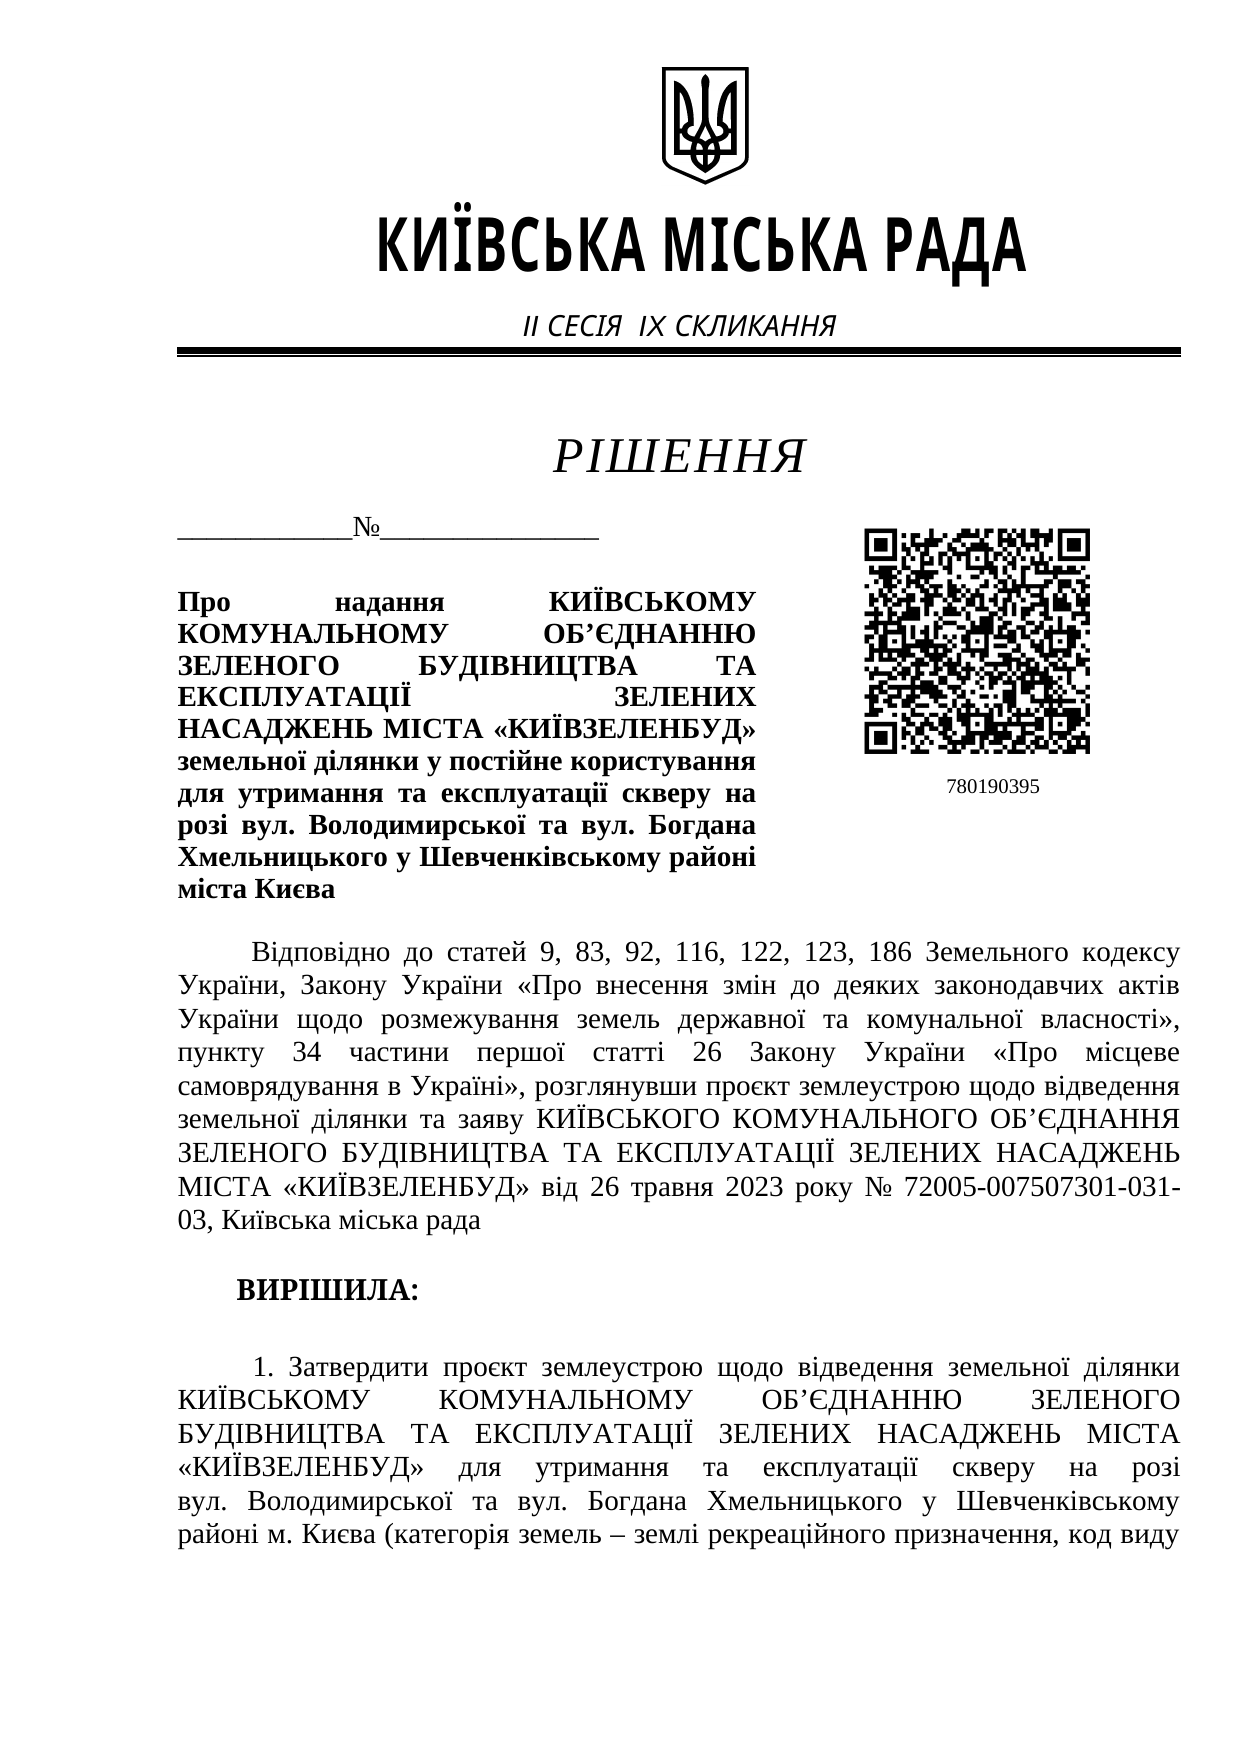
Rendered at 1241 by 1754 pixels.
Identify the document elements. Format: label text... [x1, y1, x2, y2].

text ВИРІШИЛА: [177, 1269, 1181, 1309]
picture [846, 511, 1108, 772]
subtitle РІШЕННЯ [177, 426, 1181, 483]
table_header Про надання КИЇВСЬКОМУ КОМУНАЛЬНОМУ ОБ’ЄДНАННЮ ЗЕЛЕНОГО БУДІВНИЦТВА ТА ЕКСПЛУАТАЦІЇ ЗЕЛЕНИХ НАСАДЖЕНЬ МІСТА «КИЇВЗЕЛЕНБУД» земельної ділянки у постійне користування для утримання та експлуатації скверу на розі вул. Володимирської та вул. Богдана Хмельницького у Шевченківському районі міста Києва [166, 586, 768, 904]
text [177, 1349, 1181, 1550]
picture [660, 67, 751, 186]
text Відповідно до статей 9, 83, 92, 116, 122, 123, 186 Земельного кодексу України, Закону України «Про внесення змін до деяких законодавчих актів України щодо розмежування земель державної та комунальної власності», пункту 34 частини першої статті 26 Закону України «Про місцеве самоврядування в Україні», розглянувши проєкт землеустрою щодо відведення земельної ділянки та заяву КИЇВСЬКОГО КОМУНАЛЬНОГО ОБ’ЄДНАННЯ ЗЕЛЕНОГО БУДІВНИЦТВА ТА ЕКСПЛУАТАЦІЇ ЗЕЛЕНИХ НАСАДЖЕНЬ МІСТА «КИЇВЗЕЛЕНБУД» від 26 травня 2023 року № 72005-007507301-031-03, Київська міська рада [177, 934, 1181, 1236]
text КИЇВСЬКА МІСЬКА РАДА [222, 191, 1181, 293]
text ____________№_______________ [177, 509, 1181, 542]
subtitle II сесія IX скликання [177, 306, 1181, 347]
